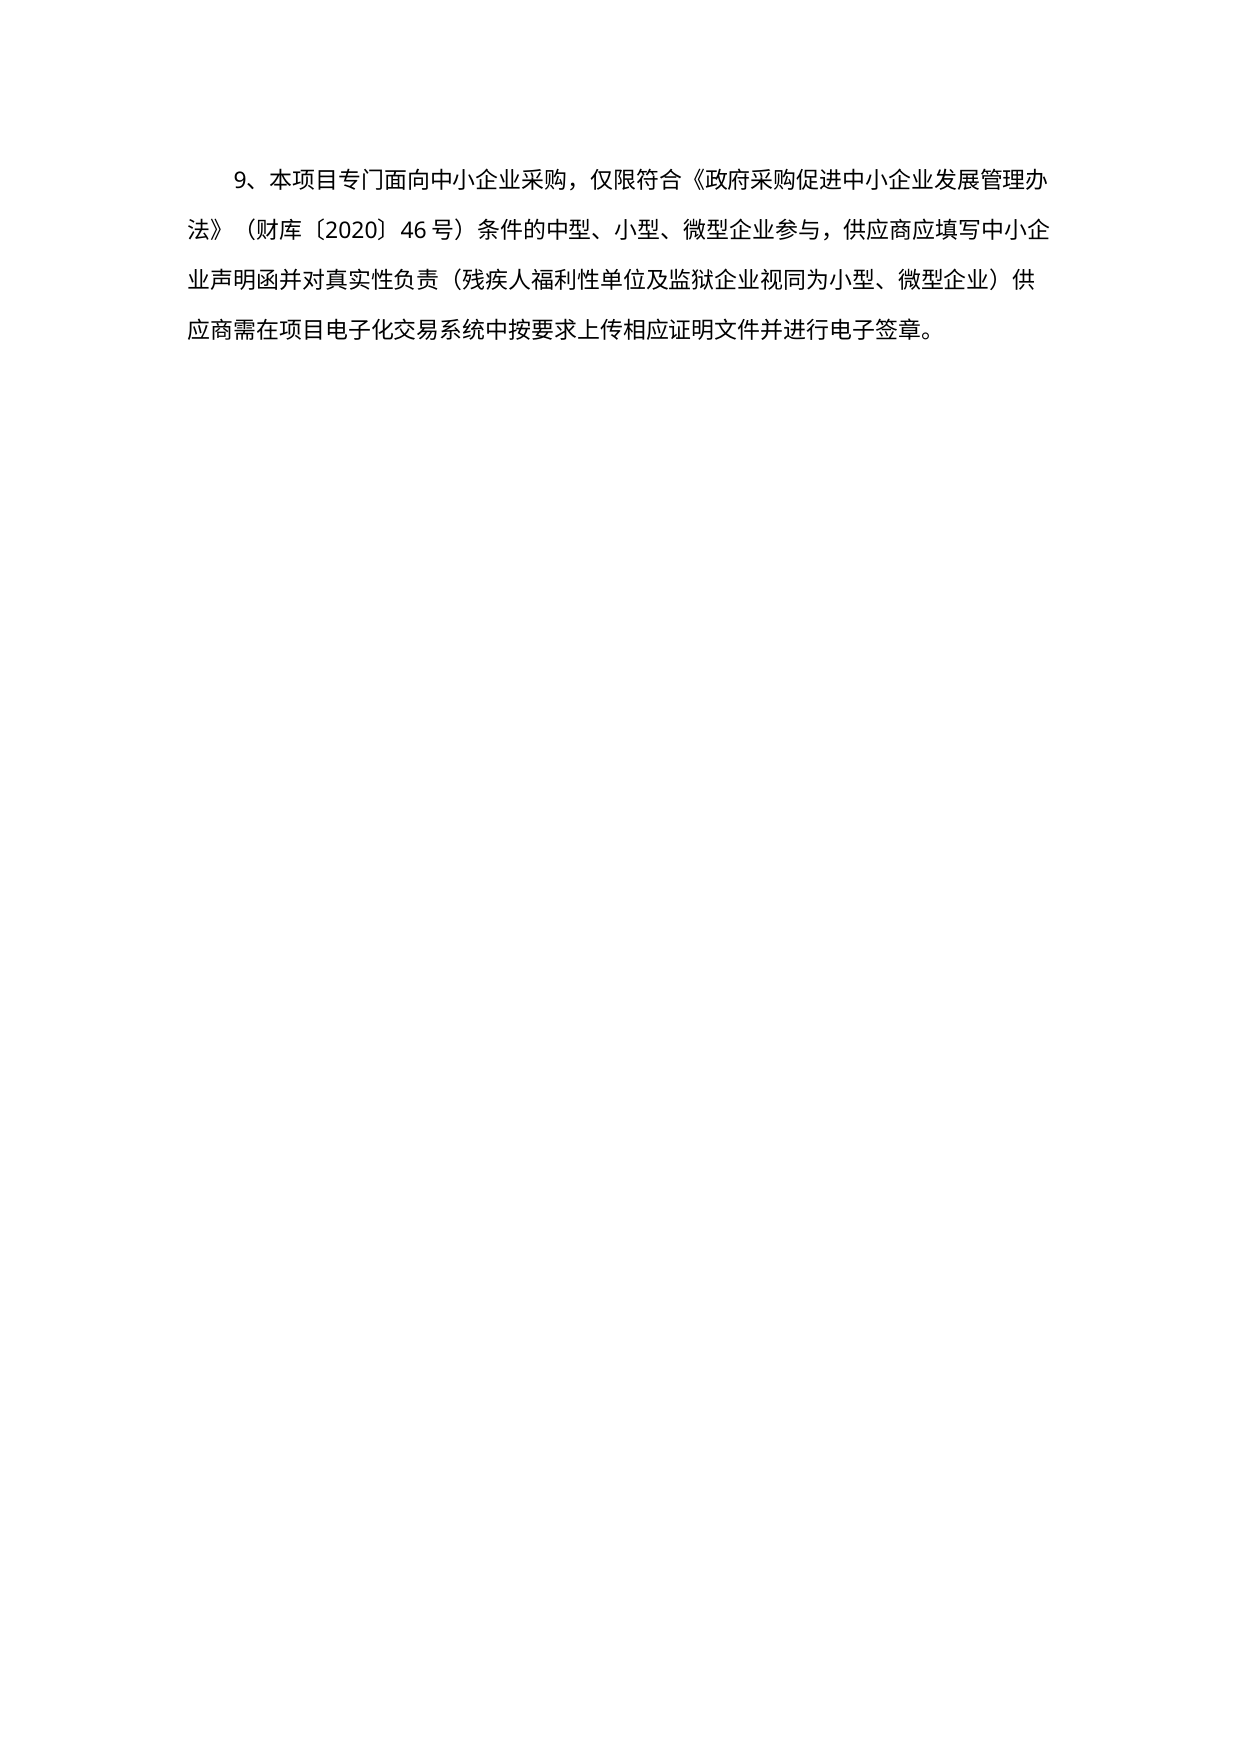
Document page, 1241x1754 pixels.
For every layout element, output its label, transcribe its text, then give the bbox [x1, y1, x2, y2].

text 9、本项目专门面向中小企业采购，仅限符合《政府采购促进中小企业发展管理办法》（财库〔2020〕46号）条件的中型、小型、微型企业参与，供应商应填写中小企业声明函并对真实性负责（残疾人福利性单位及监狱企业视同为小型、微型企业）供应商需在项目电子化交易系统中按要求上传相应证明文件并进行电子签章。 [187, 162, 1053, 345]
